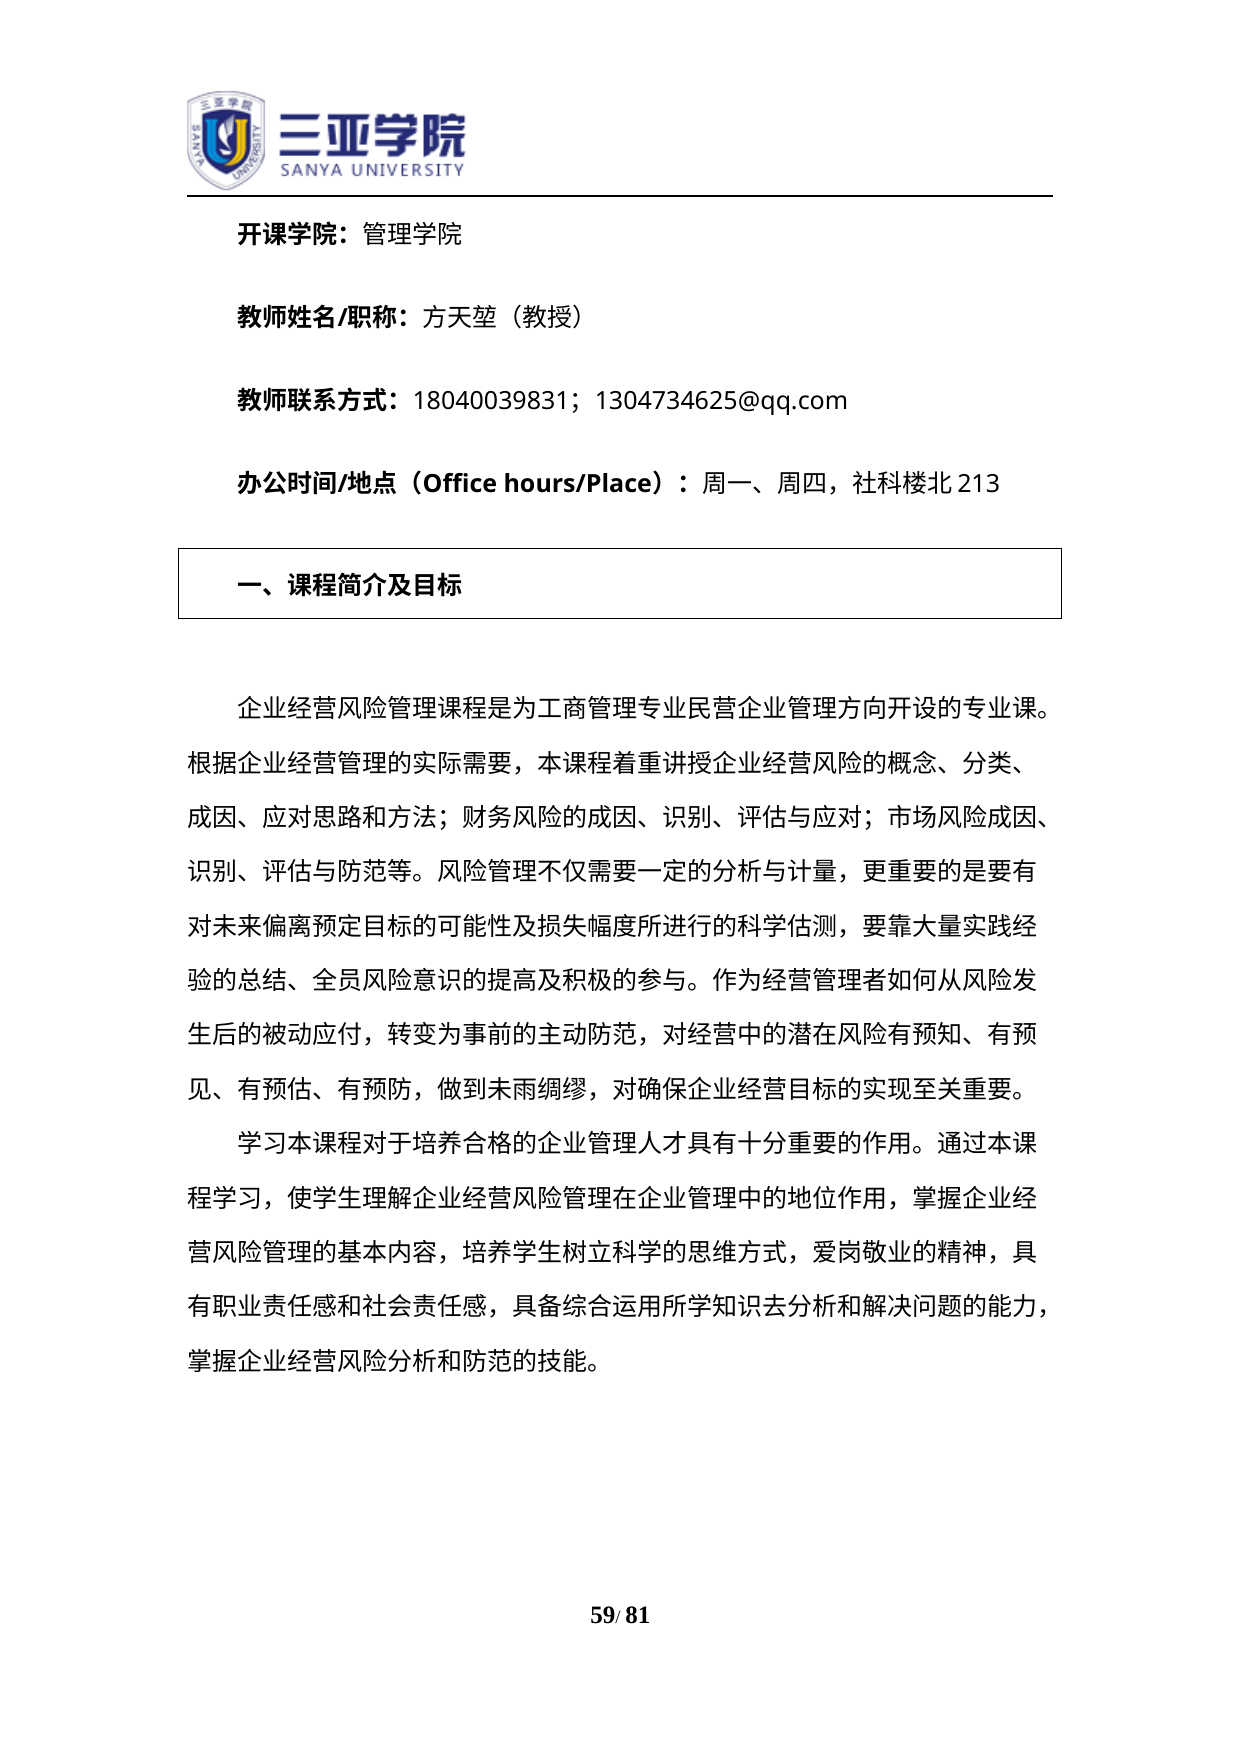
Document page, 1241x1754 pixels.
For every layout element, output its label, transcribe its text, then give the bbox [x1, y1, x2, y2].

text 企业经营风险管理课程是为工商管理专业民营企业管理方向开设的专业课。根据企业经营管理的实际需要，本课程着重讲授企业经营风险的概念、分类、成因、应对思路和方法；财务风险的成因、识别、评估与应对；市场风险成因、识别、评估与防范等。风险管理不仅需要一定的分析与计量，更重要的是要有对未来偏离预定目标的可能性及损失幅度所进行的科学估测，要靠大量实践经验的总结、全员风险意识的提高及积极的参与。作为经营管理者如何从风险发生后的被动应付，转变为事前的主动防范，对经营中的潜在风险有预知、有预见、有预估、有预防，做到未雨绸缪，对确保企业经营目标的实现至关重要。 [187, 689, 1053, 1106]
text 教师姓名/职称：方天堃（教授） [187, 283, 1053, 348]
text 开课学院：管理学院 [187, 200, 1053, 265]
picture [187, 88, 484, 194]
text 教师联系方式：18040039831；1304734625@qq.com [187, 366, 1053, 431]
text 一、课程简介及目标 [179, 549, 1061, 618]
text 办公时间/地点（Office hours/Place）：周一、周四，社科楼北213 [187, 449, 1053, 514]
